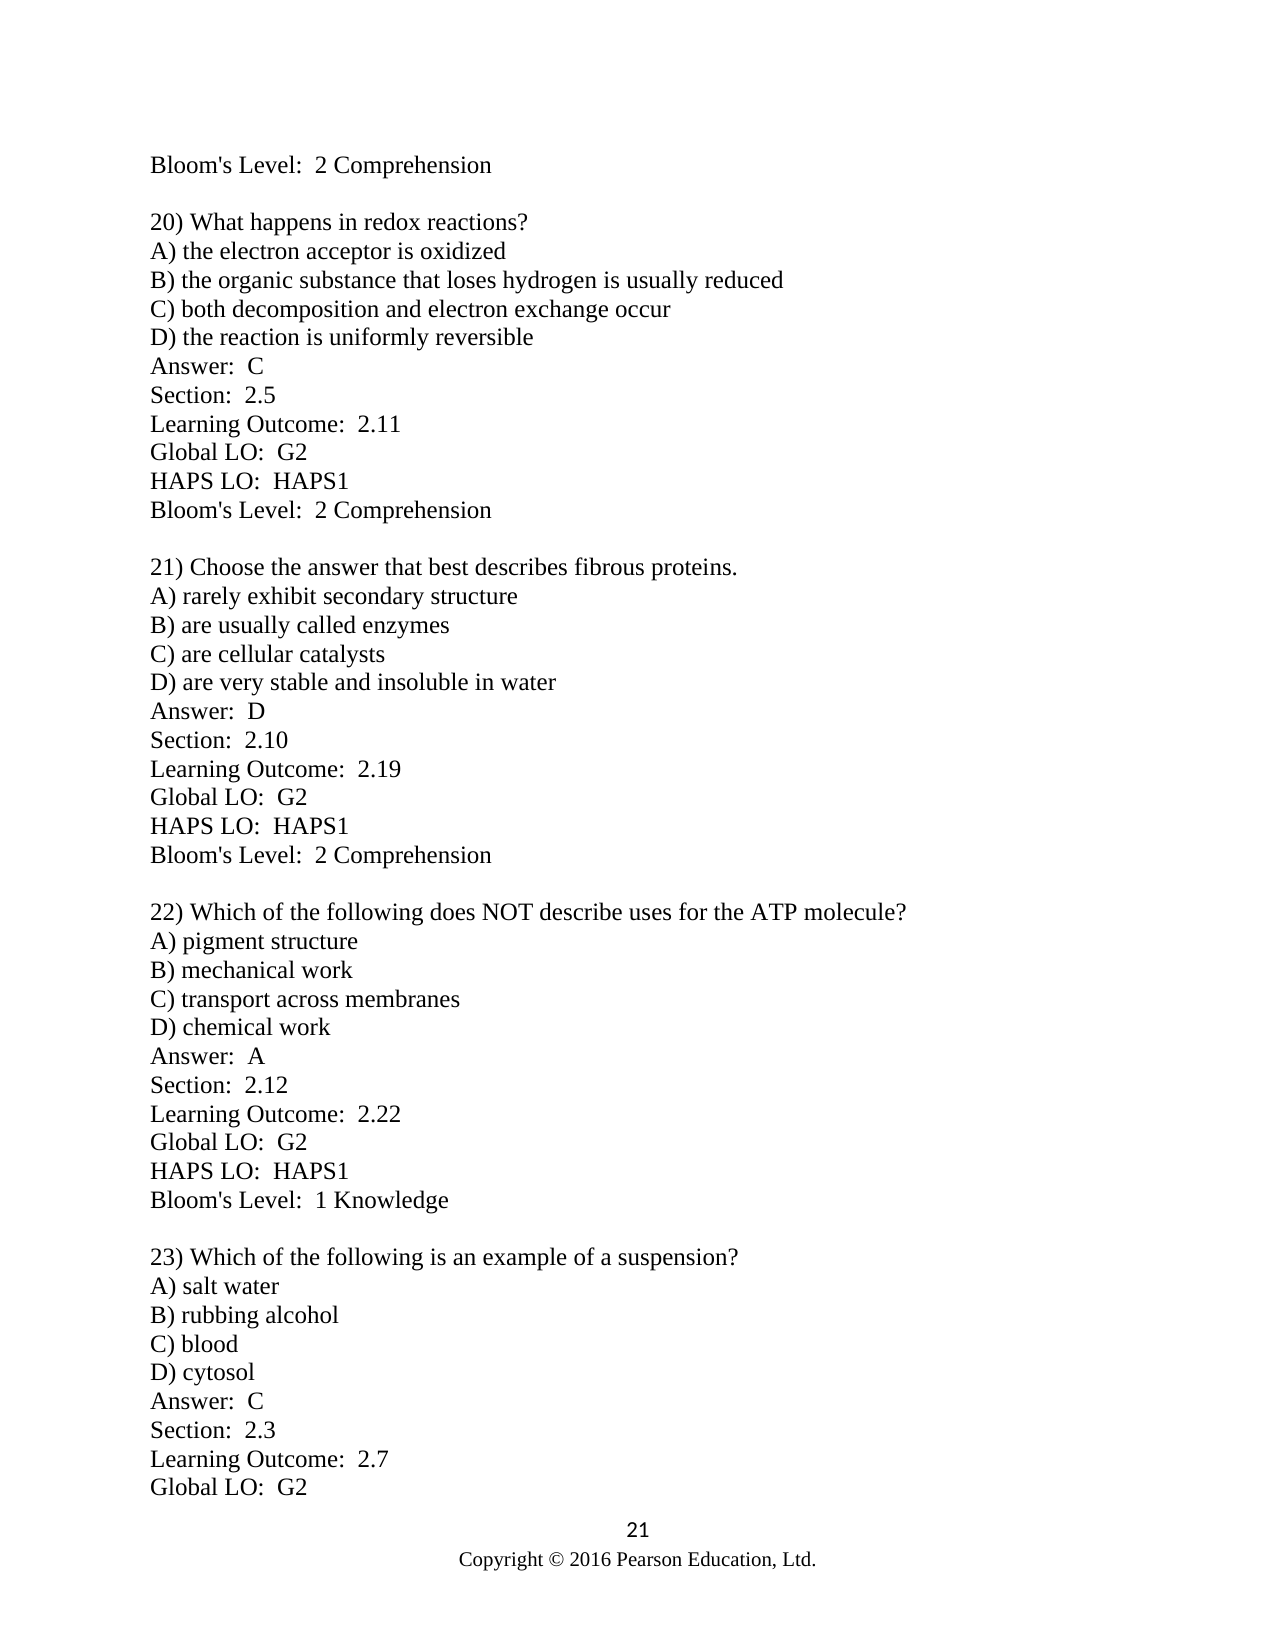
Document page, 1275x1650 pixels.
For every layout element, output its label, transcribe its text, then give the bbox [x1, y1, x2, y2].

text Bloom's Level: 1 Knowledge [150, 1185, 1125, 1214]
text Global LO: G2 [150, 437, 1125, 466]
text Section: 2.3 [150, 1415, 1125, 1444]
text Global LO: G2 [150, 782, 1125, 811]
text 21) Choose the answer that best describes fibrous proteins. [150, 552, 1125, 581]
text D) cytosol [150, 1357, 1125, 1386]
text Learning Outcome: 2.19 [150, 754, 1125, 782]
text Bloom's Level: 2 Comprehension [150, 840, 1125, 869]
text Section: 2.10 [150, 725, 1125, 754]
text Global LO: G2 [150, 1472, 1125, 1501]
text Answer: D [150, 696, 1125, 725]
text A) rarely exhibit secondary structure [150, 581, 1125, 610]
text Learning Outcome: 2.22 [150, 1099, 1125, 1127]
text 22) Which of the following does NOT describe uses for the ATP molecule? [150, 897, 1125, 926]
text Learning Outcome: 2.11 [150, 409, 1125, 437]
text Answer: C [150, 351, 1125, 380]
text C) are cellular catalysts [150, 639, 1125, 667]
text Bloom's Level: 2 Comprehension [150, 150, 1125, 179]
text Learning Outcome: 2.7 [150, 1444, 1125, 1472]
text HAPS LO: HAPS1 [150, 811, 1125, 840]
text C) both decomposition and electron exchange occur [150, 294, 1125, 322]
text Bloom's Level: 2 Comprehension [150, 495, 1125, 524]
text B) rubbing alcohol [150, 1300, 1125, 1329]
text D) are very stable and insoluble in water [150, 667, 1125, 696]
text A) pigment structure [150, 926, 1125, 955]
text Section: 2.12 [150, 1070, 1125, 1099]
text HAPS LO: HAPS1 [150, 1156, 1125, 1185]
text 20) What happens in redox reactions? [150, 207, 1125, 236]
text 23) Which of the following is an example of a suspension? [150, 1242, 1125, 1271]
text Answer: C [150, 1386, 1125, 1415]
text C) transport across membranes [150, 984, 1125, 1012]
text D) chemical work [150, 1012, 1125, 1041]
text Answer: A [150, 1041, 1125, 1070]
text A) salt water [150, 1271, 1125, 1300]
text C) blood [150, 1329, 1125, 1357]
text D) the reaction is uniformly reversible [150, 322, 1125, 351]
text Global LO: G2 [150, 1127, 1125, 1156]
text B) mechanical work [150, 955, 1125, 984]
text Section: 2.5 [150, 380, 1125, 409]
text B) the organic substance that loses hydrogen is usually reduced [150, 265, 1125, 294]
text B) are usually called enzymes [150, 610, 1125, 639]
text HAPS LO: HAPS1 [150, 466, 1125, 495]
text A) the electron acceptor is oxidized [150, 236, 1125, 265]
